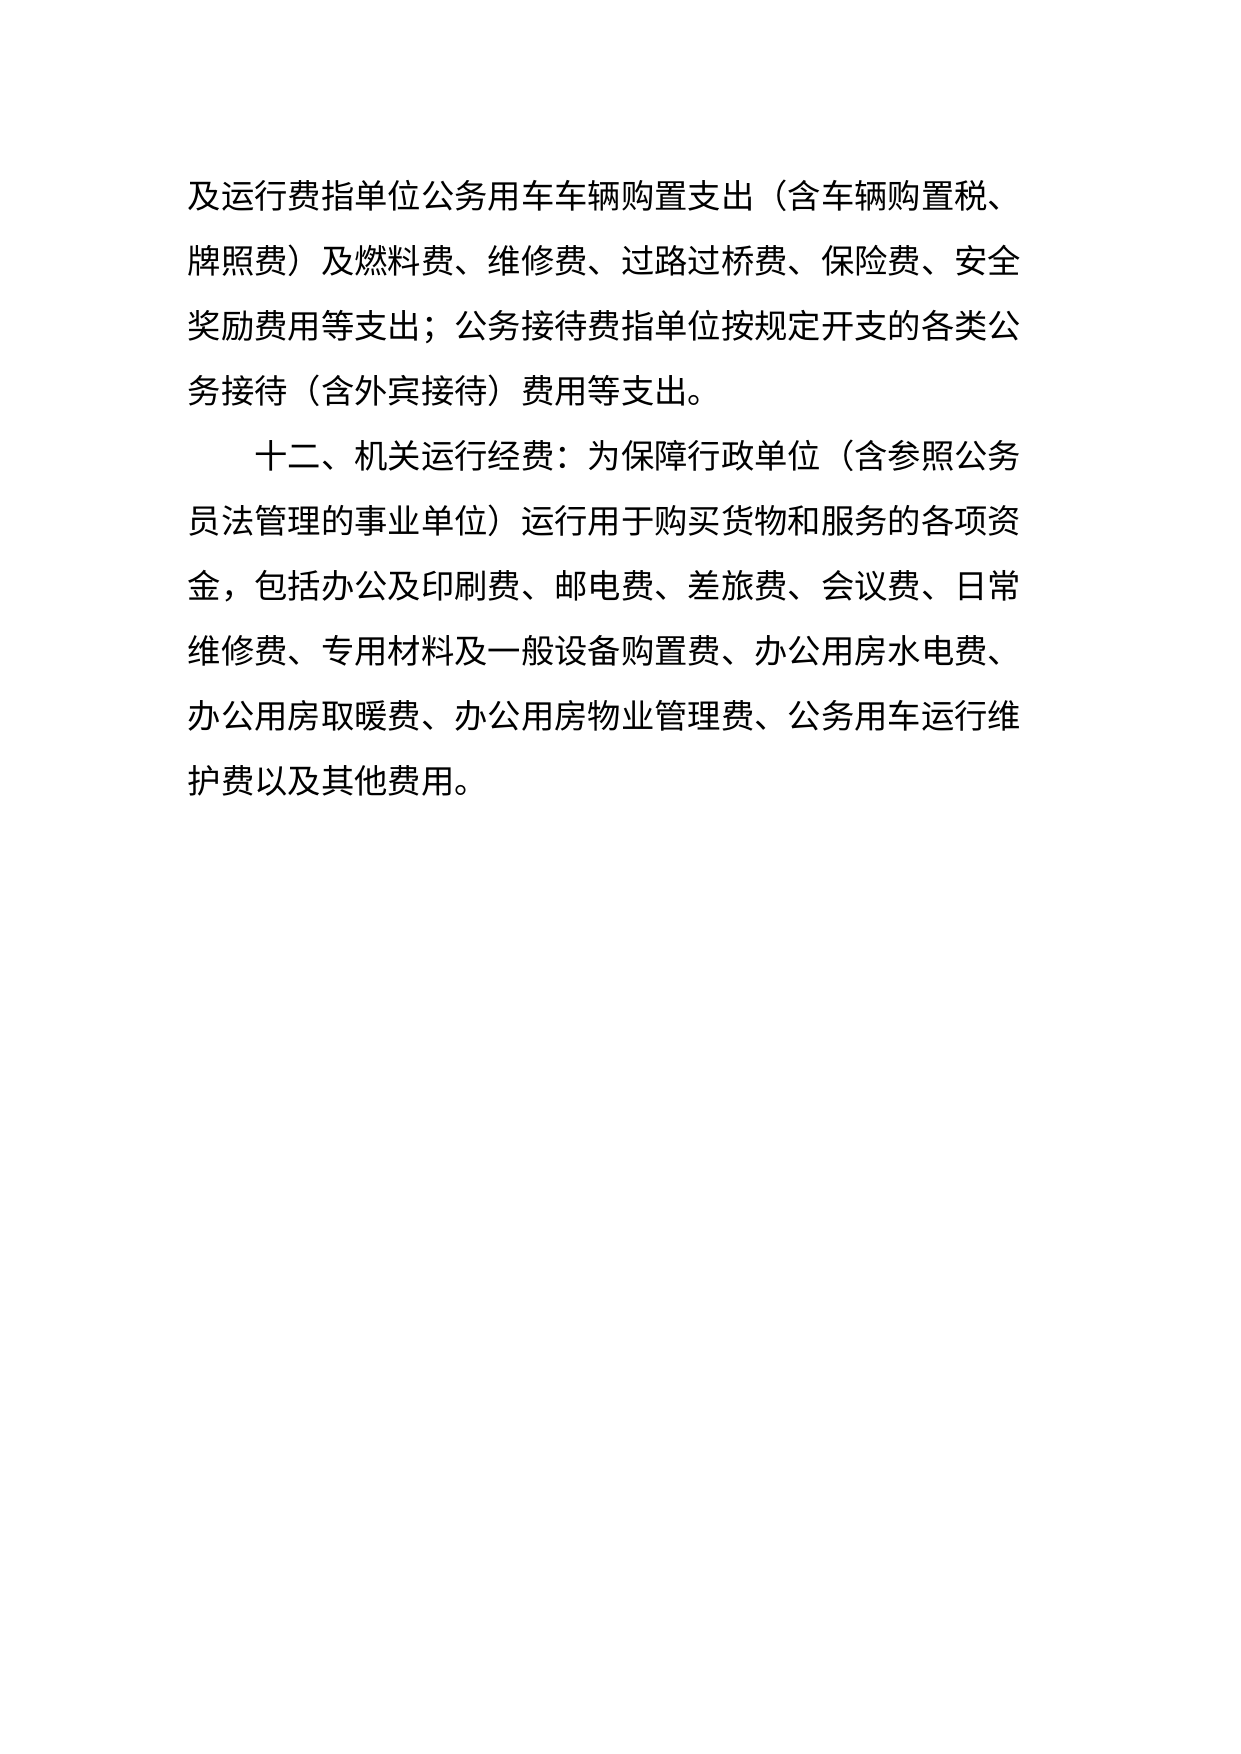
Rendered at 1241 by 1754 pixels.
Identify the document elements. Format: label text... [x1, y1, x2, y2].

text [187, 162, 1053, 422]
text 十二、机关运行经费：为保障行政单位（含参照公务员法管理的事业单位）运行用于购买货物和服务的各项资金，包括办公及印刷费、邮电费、差旅费、会议费、日常维修费、专用材料及一般设备购置费、办公用房水电费、办公用房取暖费、办公用房物业管理费、公务用车运行维护费以及其他费用。 [187, 422, 1053, 812]
